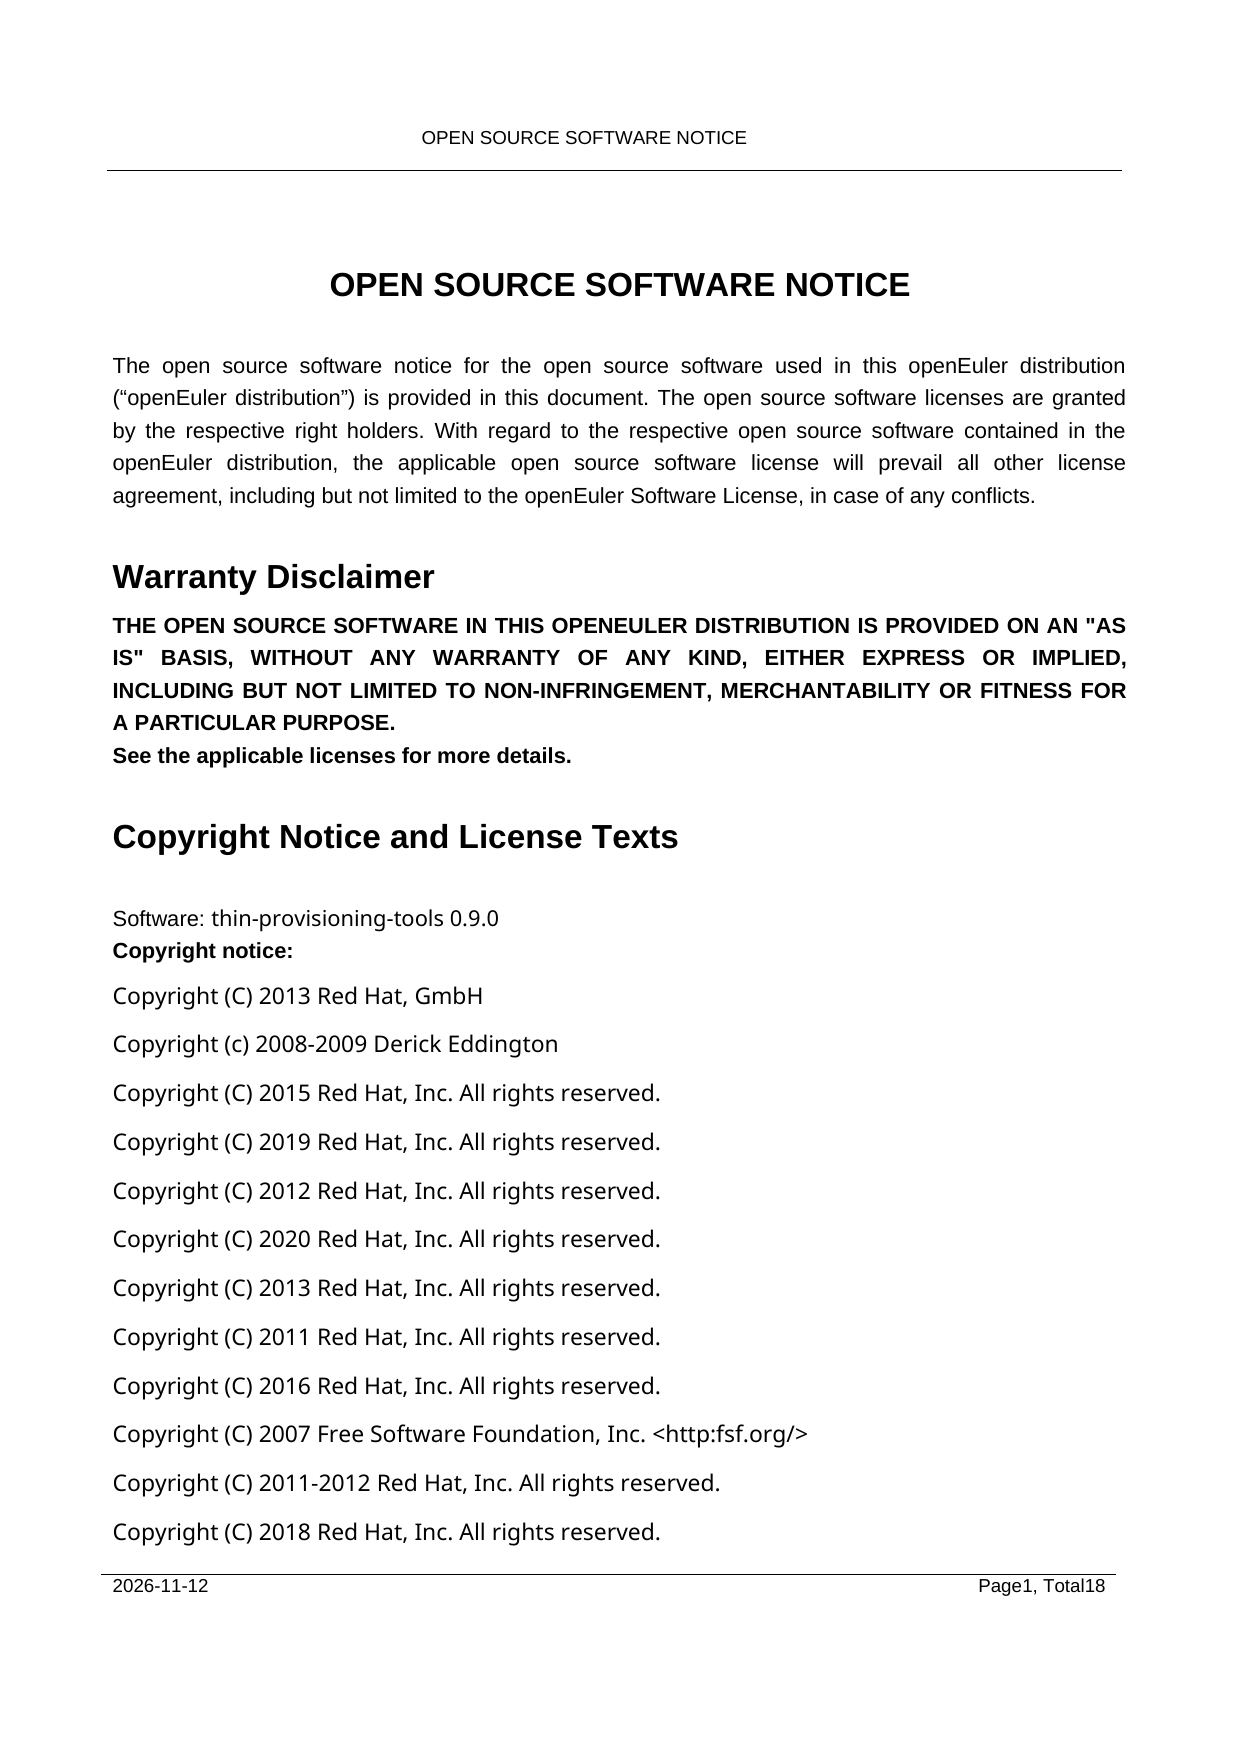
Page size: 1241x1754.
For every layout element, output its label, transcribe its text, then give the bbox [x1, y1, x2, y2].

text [112, 979, 1128, 1548]
text Copyright Notice and License Texts [112, 804, 1128, 869]
text Software: thin-provisioning-tools 0.9.0 [112, 901, 1128, 934]
text Copyright notice: [112, 934, 1128, 966]
text The open source software notice for the open source software used in this openEuler distribution (“openEuler distribution”) is provided in this document. The open source software licenses are granted by the respective right holders. With regard to the respective open source software contained in the openEuler distribution, the applicable open source software license will prevail all other license agreement, including but not limited to the openEuler Software License, in case of any conflicts. [112, 349, 1128, 511]
text Warranty Disclaimer [112, 544, 1128, 609]
text THE OPEN SOURCE SOFTWARE IN THIS OPENEULER DISTRIBUTION IS PROVIDED ON AN "AS IS" BASIS, WITHOUT ANY WARRANTY OF ANY KIND, EITHER EXPRESS OR IMPLIED, INCLUDING BUT NOT LIMITED TO NON-INFRINGEMENT, MERCHANTABILITY OR FITNESS FOR A PARTICULAR PURPOSE. See the applicable licenses for more details. [112, 609, 1128, 771]
text OPEN SOURCE SOFTWARE NOTICE [112, 251, 1128, 316]
